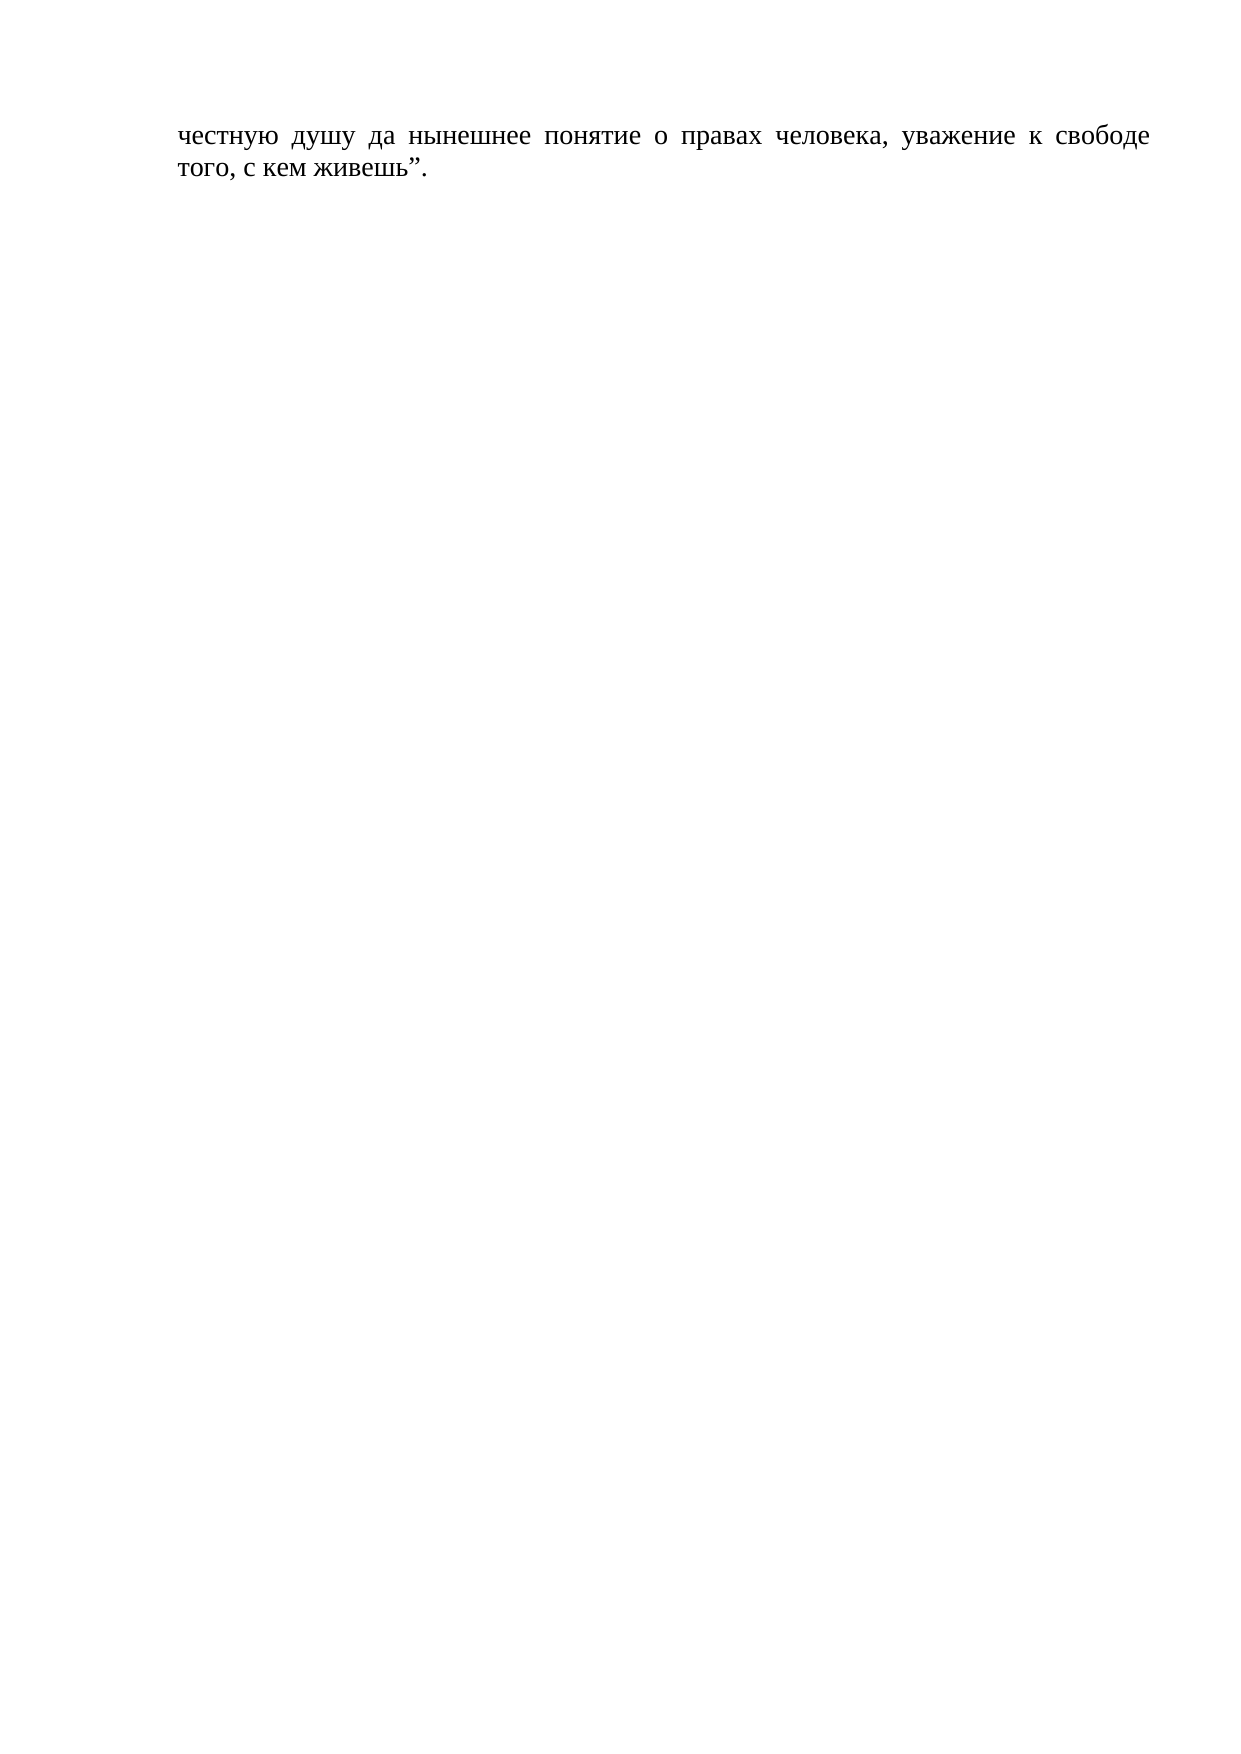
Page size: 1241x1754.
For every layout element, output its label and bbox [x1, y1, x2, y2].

text [177, 118, 1152, 183]
